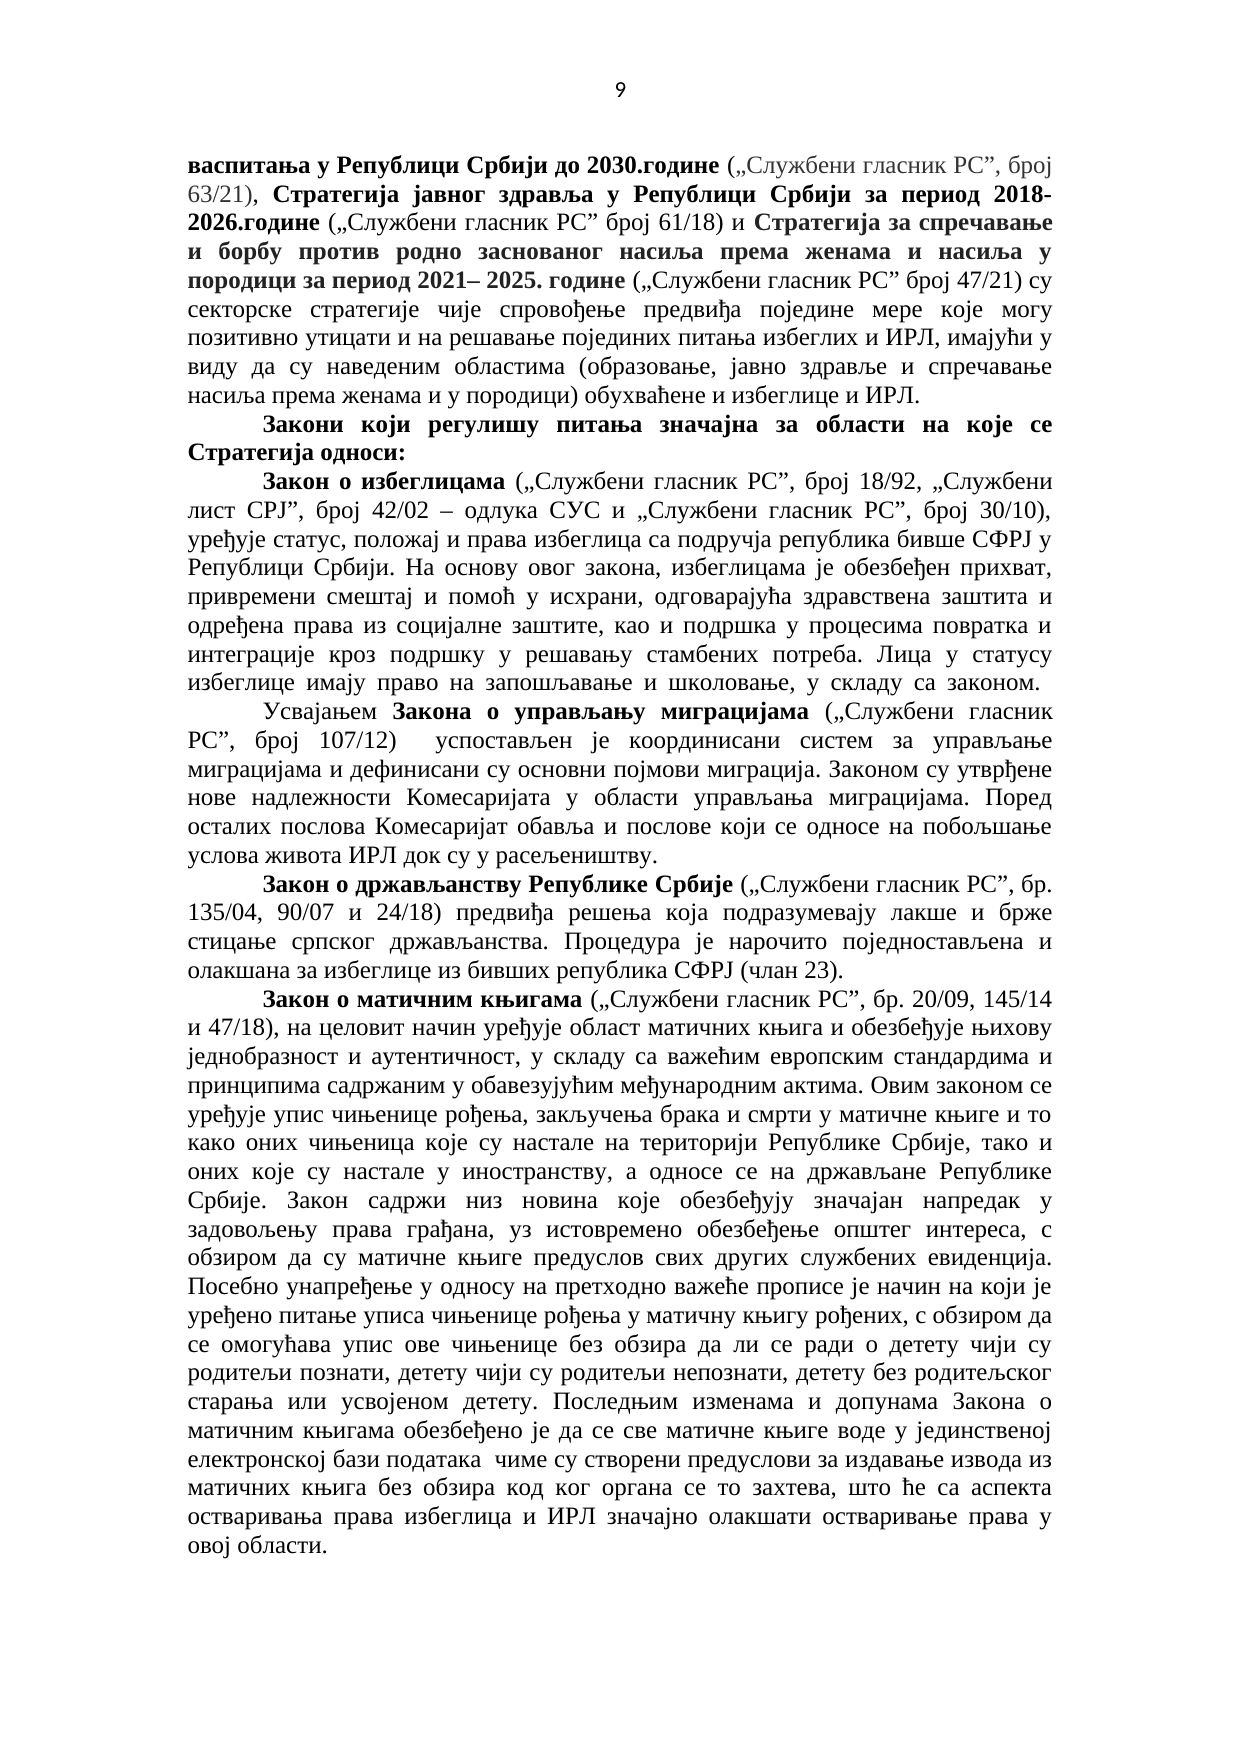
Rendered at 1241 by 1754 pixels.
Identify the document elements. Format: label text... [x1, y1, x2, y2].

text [187, 150, 1053, 236]
text Закон о држављанству Републике Србије („Службени гласник РС”, бр. 135/04, 90/07 и 24/18) предвиђа решења која подразумевају лакше и брже стицање српског држављанства. Процедура је нарочито поједностављена и олакшана за избеглице из бивших република СФРЈ (члан 23). [187, 869, 1053, 984]
text Закони који регулишу питања значајна за области на које се Стратегија односи: [187, 409, 1053, 466]
text Закон о матичним књигама („Службени гласник РС”, бр. 20/09, 145/14 и 47/18), на целовит начин уређује област матичних књига и обезбеђује њихову једнобразност и аутентичност, у складу са важећим европским стандардима и принципима садржаним у обавезујућим међународним актима. Овим законом се уређује упис чињенице рођења, закључења брака и смрти у матичне књиге и то како оних чињеница које су настале на територији Републике Србије, тако и оних које су настале у иностранству, а односе се на држављане Републике Србије. Закон садржи низ новина које обезбеђују значајан напредак у задовољењу права грађана, уз истовремено обезбеђење општег интереса, с обзиром да су матичне књиге предуслов свих других службених евиденција. Посебно унапређење у односу на претходно важеће прописе је начин на који је уређено питање уписа чињенице рођења у матичну књигу рођених, с обзиром да се омогућава упис ове чињенице без обзира да ли се ради о детету чији су родитељи познати, детету чији су родитељи непознати, детету без родитељског старања или усвојеном детету. Последњим изменама и допунама Закона о матичним књигама обезбеђено је да се све матичне књиге воде у јединственој електронској бази података чиме су створени предуслови за издавање извода из матичних књига без обзира код ког органа се то захтева, што ће са аспекта остваривања права избеглица и ИРЛ значајно олакшати остваривање права у овој области. [187, 984, 1053, 1559]
text Закон о избеглицама („Службени гласник РС”, број 18/92, „Службени лист СРЈ”, број 42/02 – одлука СУС и „Службени гласник РС”, број 30/10), уређује статус, положај и права избеглица са подручја република бивше СФРЈ у Републици Србији. На основу овог закона, избеглицама је обезбеђен прихват, привремени смештај и помоћ у исхрани, одговарајућа здравствена заштита и одређена права из социјалне заштите, као и подршка у процесима повратка и интеграције кроз подршку у решавању стамбених потреба. Лица у статусу избеглице имају право на запошљавање и школовање, у складу са законом. Усвајањем Закона о управљању миграцијама („Службени гласник РС”, број 107/12) успостављен је координисани систем за управљање миграцијама и дефинисани су основни појмови миграција. Законом су утврђене нове надлежности Комесаријата у области управљања миграцијама. Поред осталих послова Комесаријат обавља и послове који се односе на побољшање услова живота ИРЛ док су у расељеништву. [187, 466, 1053, 869]
